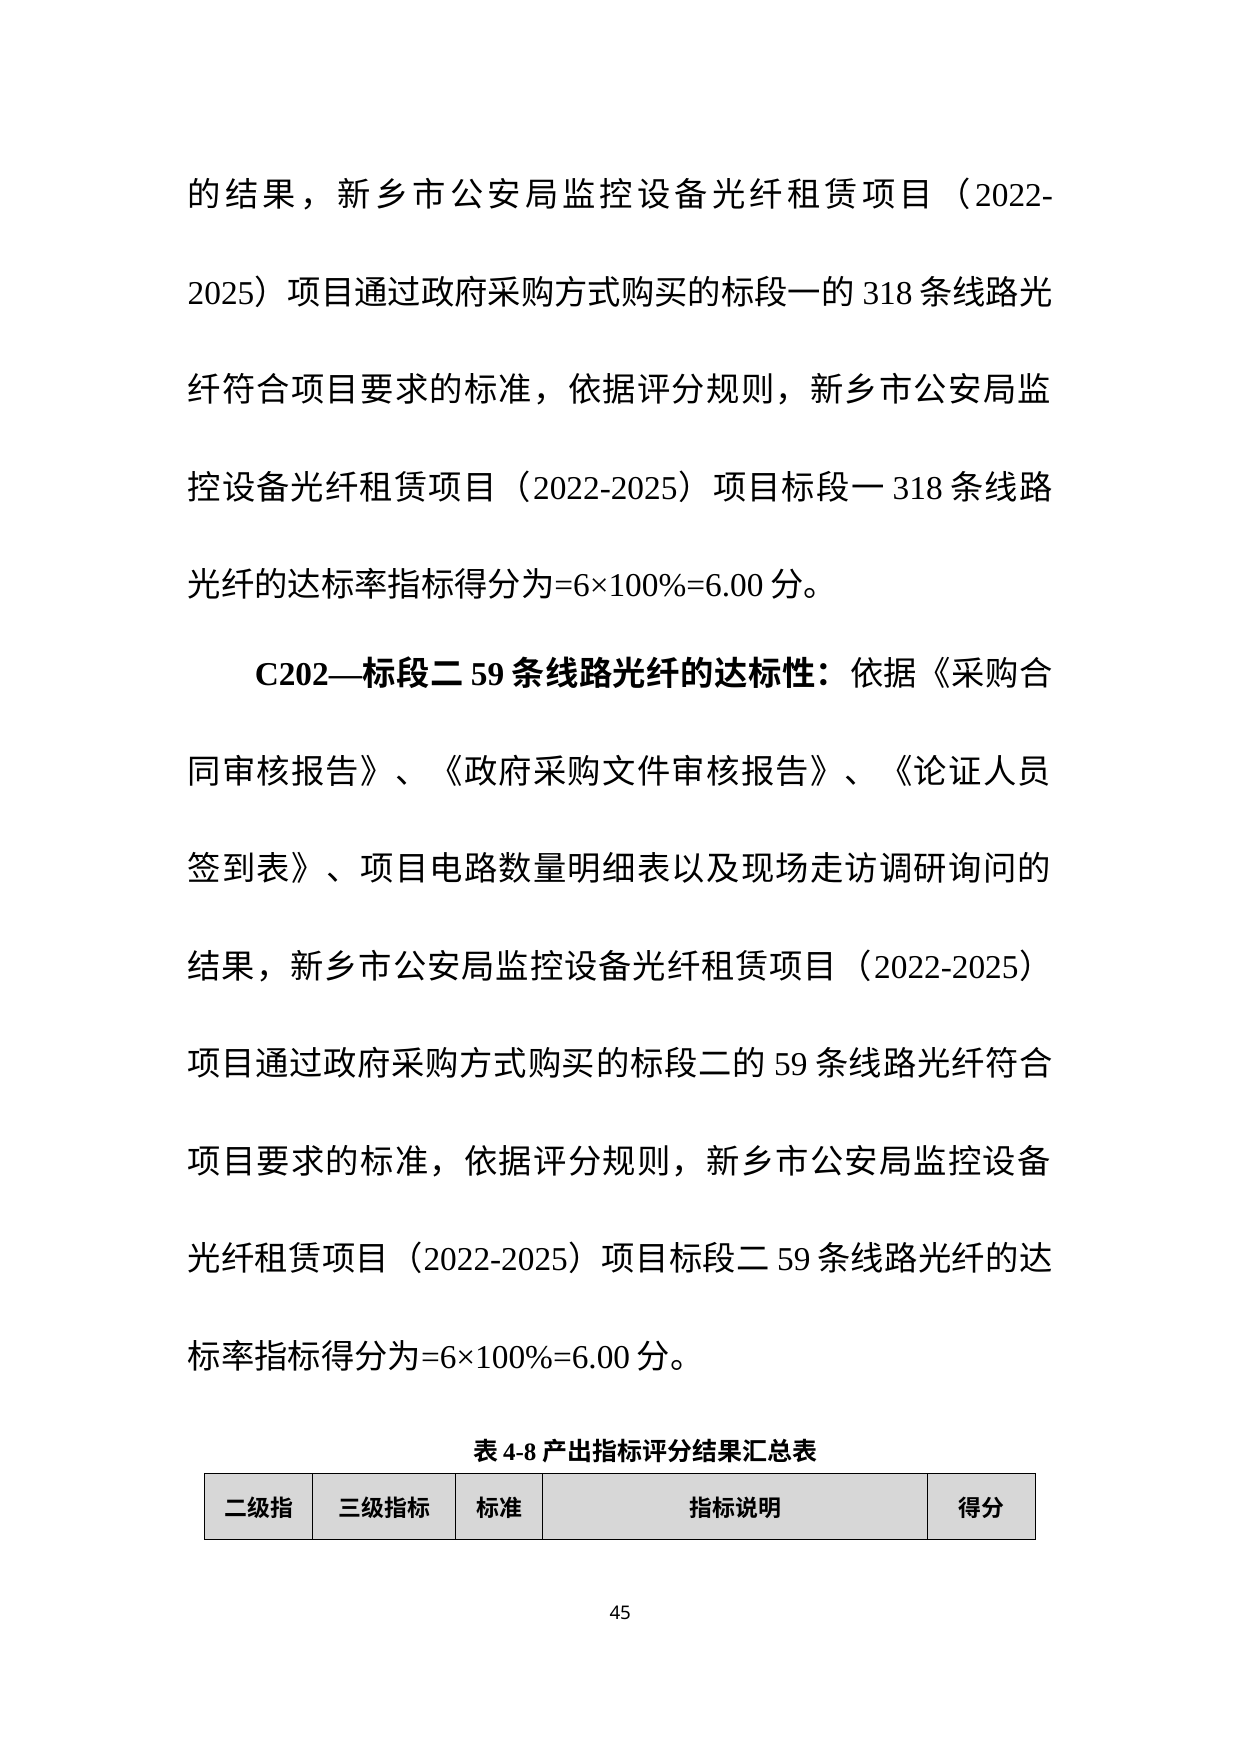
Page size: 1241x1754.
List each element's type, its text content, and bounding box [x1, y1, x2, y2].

table_header 得分 [928, 1474, 1035, 1539]
table_header 指标说明 [543, 1474, 927, 1539]
text C202—标段二59条线路光纤的达标性：依据《采购合同审核报告》、《政府采购文件审核报告》、《论证人员签到表》、项目电路数量明细表以及现场走访调研询问的结果，新乡市公安局监控设备光纤租赁项目（2022-2025）项目通过政府采购方式购买的标段二的59条线路光纤符合项目要求的标准，依据评分规则，新乡市公安局监控设备光纤租赁项目（2022-2025）项目标段二59条线路光纤的达标率指标得分为=6×100%=6.00分。 [187, 639, 1053, 1386]
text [187, 160, 1053, 615]
table_header 标准分值 [456, 1474, 542, 1539]
text 表4-8 产出指标评分结果汇总表 [187, 1410, 1053, 1473]
table_header 三级指标 [313, 1474, 455, 1539]
table_header 二级指标 [205, 1474, 312, 1539]
